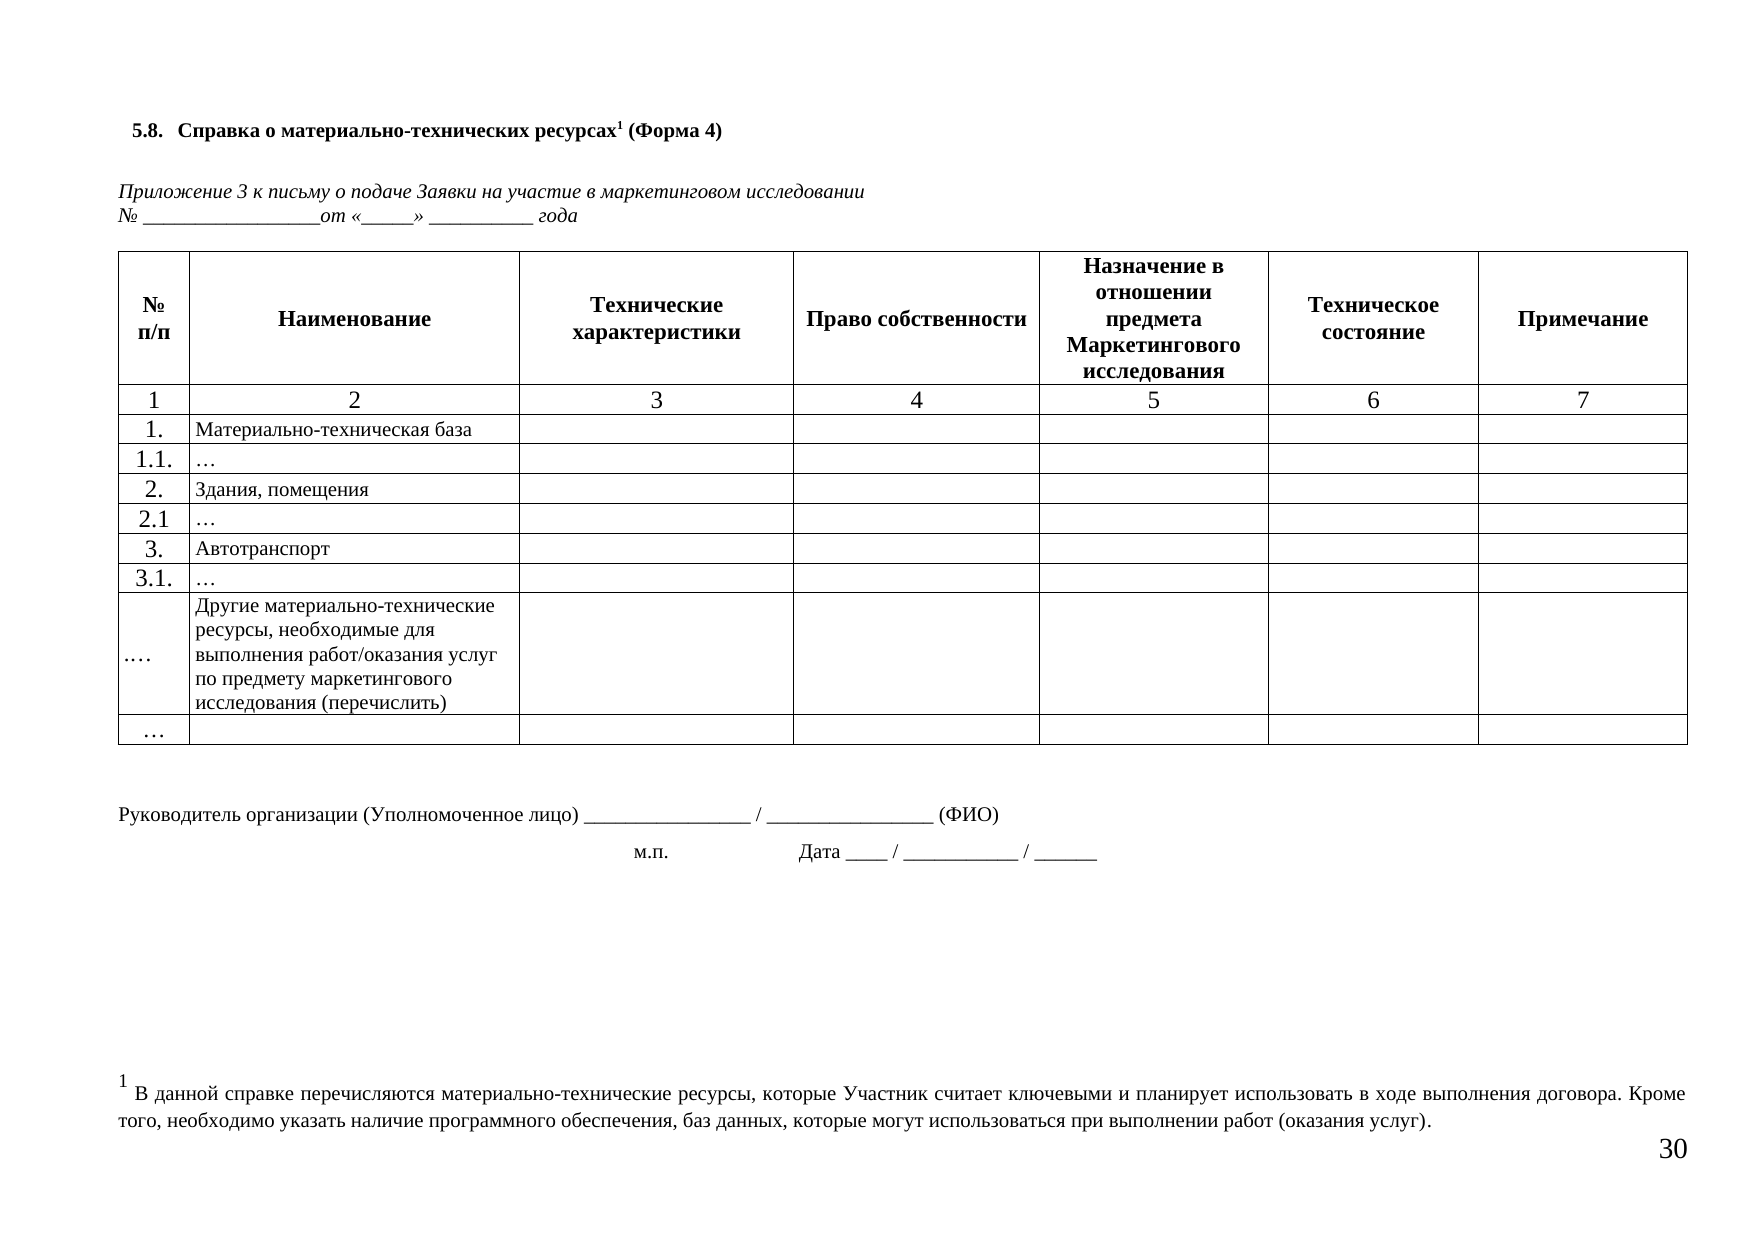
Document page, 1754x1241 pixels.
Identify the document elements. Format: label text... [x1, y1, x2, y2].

table_cell [794, 504, 1039, 533]
table_header № п/п [119, 252, 189, 384]
table_cell [1269, 504, 1478, 533]
table_header Назначение в отношении предмета Маркетингового исследования [1040, 252, 1268, 384]
table_cell [1269, 534, 1478, 562]
table_cell [520, 415, 793, 443]
table_cell 6 [1269, 385, 1478, 413]
table_cell [1040, 534, 1268, 562]
table_cell [1269, 444, 1478, 473]
table_cell [794, 593, 1039, 714]
table_cell [1269, 415, 1478, 443]
table_cell [1269, 593, 1478, 714]
table_header Наименование [190, 252, 519, 384]
table_cell 1. [119, 415, 189, 443]
table_cell 1 [119, 385, 189, 413]
table_cell Материально-техническая база [190, 415, 519, 443]
table_cell [794, 564, 1039, 592]
table_cell [1479, 474, 1687, 503]
table_cell .… [119, 593, 189, 714]
table_cell [1040, 504, 1268, 533]
table_cell Автотранспорт [190, 534, 519, 562]
text Руководитель организации (Уполномоченное лицо) ________________ / ________________ (ФИО) [118, 802, 1687, 826]
table_cell [1040, 444, 1268, 473]
table_cell … [119, 715, 189, 743]
text м.п. Дата ____ / ___________ / ______ [118, 839, 1687, 863]
table_cell 4 [794, 385, 1039, 413]
table_cell … [190, 564, 519, 592]
table_cell [520, 715, 793, 743]
table_cell 3 [520, 385, 793, 413]
list Справка о материально-технических ресурсах (Форма 4) [132, 118, 1687, 142]
table_cell [794, 444, 1039, 473]
table_cell [1479, 415, 1687, 443]
table_cell 7 [1479, 385, 1687, 413]
table_cell [1479, 593, 1687, 714]
table_cell [520, 504, 793, 533]
text № _________________от «_____» __________ года [118, 203, 1687, 227]
table_cell [1479, 444, 1687, 473]
table_cell 3. [119, 534, 189, 562]
table_cell 3.1. [119, 564, 189, 592]
table_cell [520, 474, 793, 503]
table_header Примечание [1479, 252, 1687, 384]
table_cell 2.1 [119, 504, 189, 533]
table_cell [1269, 474, 1478, 503]
table_cell 5 [1040, 385, 1268, 413]
table_cell [1269, 564, 1478, 592]
table_cell [520, 593, 793, 714]
table_cell [794, 474, 1039, 503]
table_cell 2 [190, 385, 519, 413]
table_cell [1479, 564, 1687, 592]
table_cell [1040, 715, 1268, 743]
table_cell 1.1. [119, 444, 189, 473]
table_cell Другие материально-технические ресурсы, необходимые для выполнения работ/оказания услуг по предмету маркетингового исследования (перечислить) [190, 593, 519, 714]
table_cell [1040, 593, 1268, 714]
table_cell [1479, 504, 1687, 533]
text Приложение 3 к письму о подаче Заявки на участие в маркетинговом исследовании [118, 179, 1687, 203]
table_cell [520, 534, 793, 562]
table_cell [1040, 474, 1268, 503]
table_cell 2. [119, 474, 189, 503]
table_cell … [190, 504, 519, 533]
table_cell [1479, 534, 1687, 562]
table_header Право собственности [794, 252, 1039, 384]
table_cell [794, 715, 1039, 743]
table_header Технические характеристики [520, 252, 793, 384]
table_cell [1040, 564, 1268, 592]
table_cell [794, 415, 1039, 443]
table_cell [1479, 715, 1687, 743]
table_cell [1269, 715, 1478, 743]
table_cell [794, 534, 1039, 562]
table_cell … [190, 444, 519, 473]
table_header Техническое состояние [1269, 252, 1478, 384]
table_cell Здания, помещения [190, 474, 519, 503]
table_cell [1040, 415, 1268, 443]
table_cell [520, 444, 793, 473]
table_cell [520, 564, 793, 592]
table_cell [190, 715, 519, 743]
